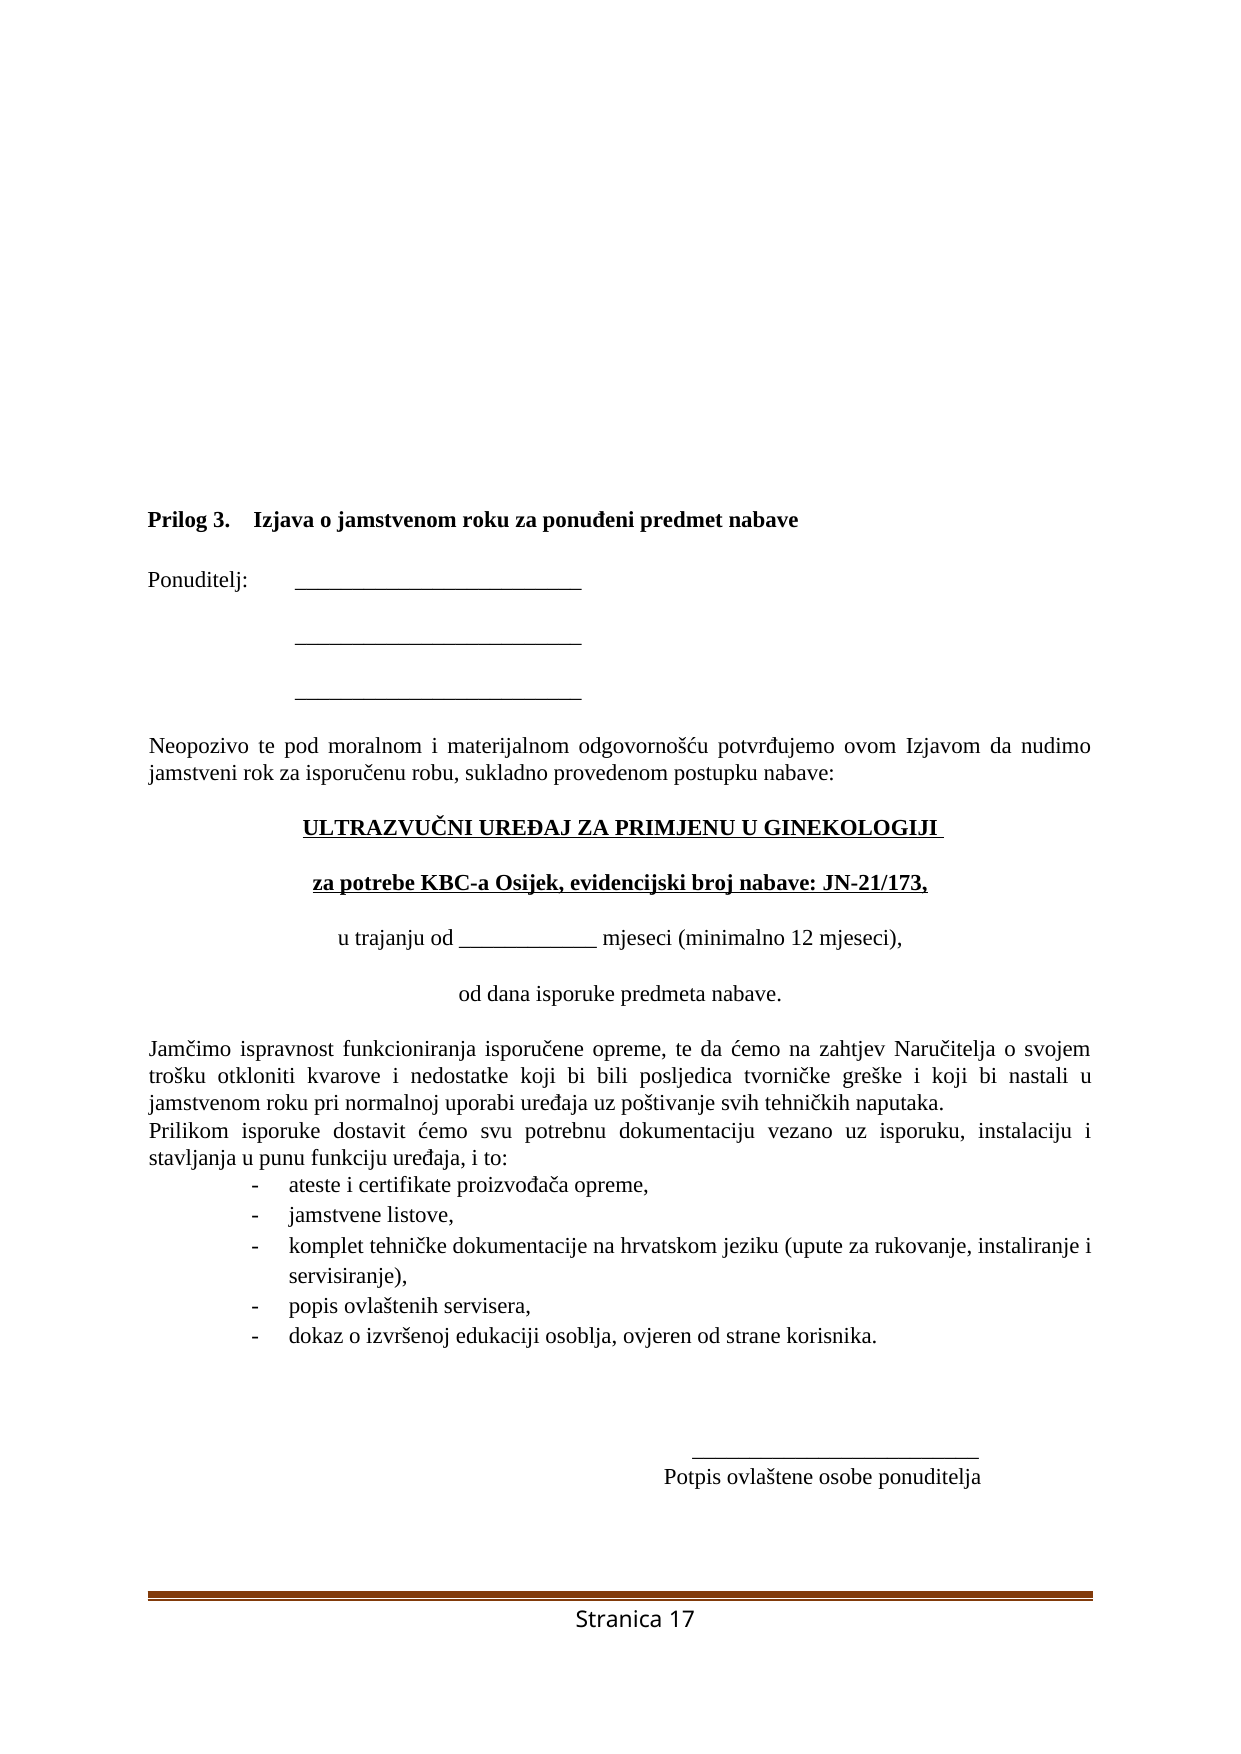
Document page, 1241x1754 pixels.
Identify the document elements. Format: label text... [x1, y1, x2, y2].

list dokaz o izvršenoj edukaciji osoblja, ovjeren od strane korisnika. [251, 1322, 1093, 1349]
text Potpis ovlaštene osobe ponuditelja [147, 1463, 1093, 1489]
list jamstvene listove, [251, 1202, 1093, 1228]
text u trajanju od ____________ mjeseci (minimalno 12 mjeseci), [147, 924, 1093, 951]
text Neopozivo te pod moralnom i materijalnom odgovornošću potvrđujemo ovom Izjavom da nudimo jamstveni rok za isporučenu robu, sukladno provedenom postupku nabave: [147, 732, 1093, 785]
list komplet tehničke dokumentacije na hrvatskom jeziku (upute za rukovanje, instaliranje i servisiranje), [251, 1232, 1093, 1288]
subtitle Prilog 3. Izjava o jamstvenom roku za ponuđeni predmet nabave [147, 506, 1092, 532]
text Ponuditelj: _________________________ [147, 566, 1093, 592]
text od dana isporuke predmeta nabave. [147, 980, 1093, 1006]
text _________________________ [147, 677, 1093, 703]
text za potrebe KBC-a Osijek, evidencijski broj nabave: JN-21/173, [147, 869, 1093, 896]
text Prilikom isporuke dostavit ćemo svu potrebnu dokumentaciju vezano uz isporuku, instalaciju i stavljanja u punu funkciju uređaja, i to: [147, 1117, 1093, 1170]
text Jamčimo ispravnost funkcioniranja isporučene opreme, te da ćemo na zahtjev Naručitelja o svojem trošku otkloniti kvarove i nedostatke koji bi bili posljedica tvorničke greške i koji bi nastali u jamstvenom roku pri normalnoj uporabi uređaja uz poštivanje svih tehničkih naputaka. [147, 1035, 1093, 1115]
text ULTRAZVUČNI UREĐAJ ZA PRIMJENU U GINEKOLOGIJI [147, 814, 1093, 840]
text _________________________ [147, 621, 1093, 648]
list popis ovlaštenih servisera, [251, 1292, 1093, 1318]
list ateste i certifikate proizvođača opreme, [251, 1171, 1093, 1198]
text _________________________ [147, 1435, 1093, 1462]
